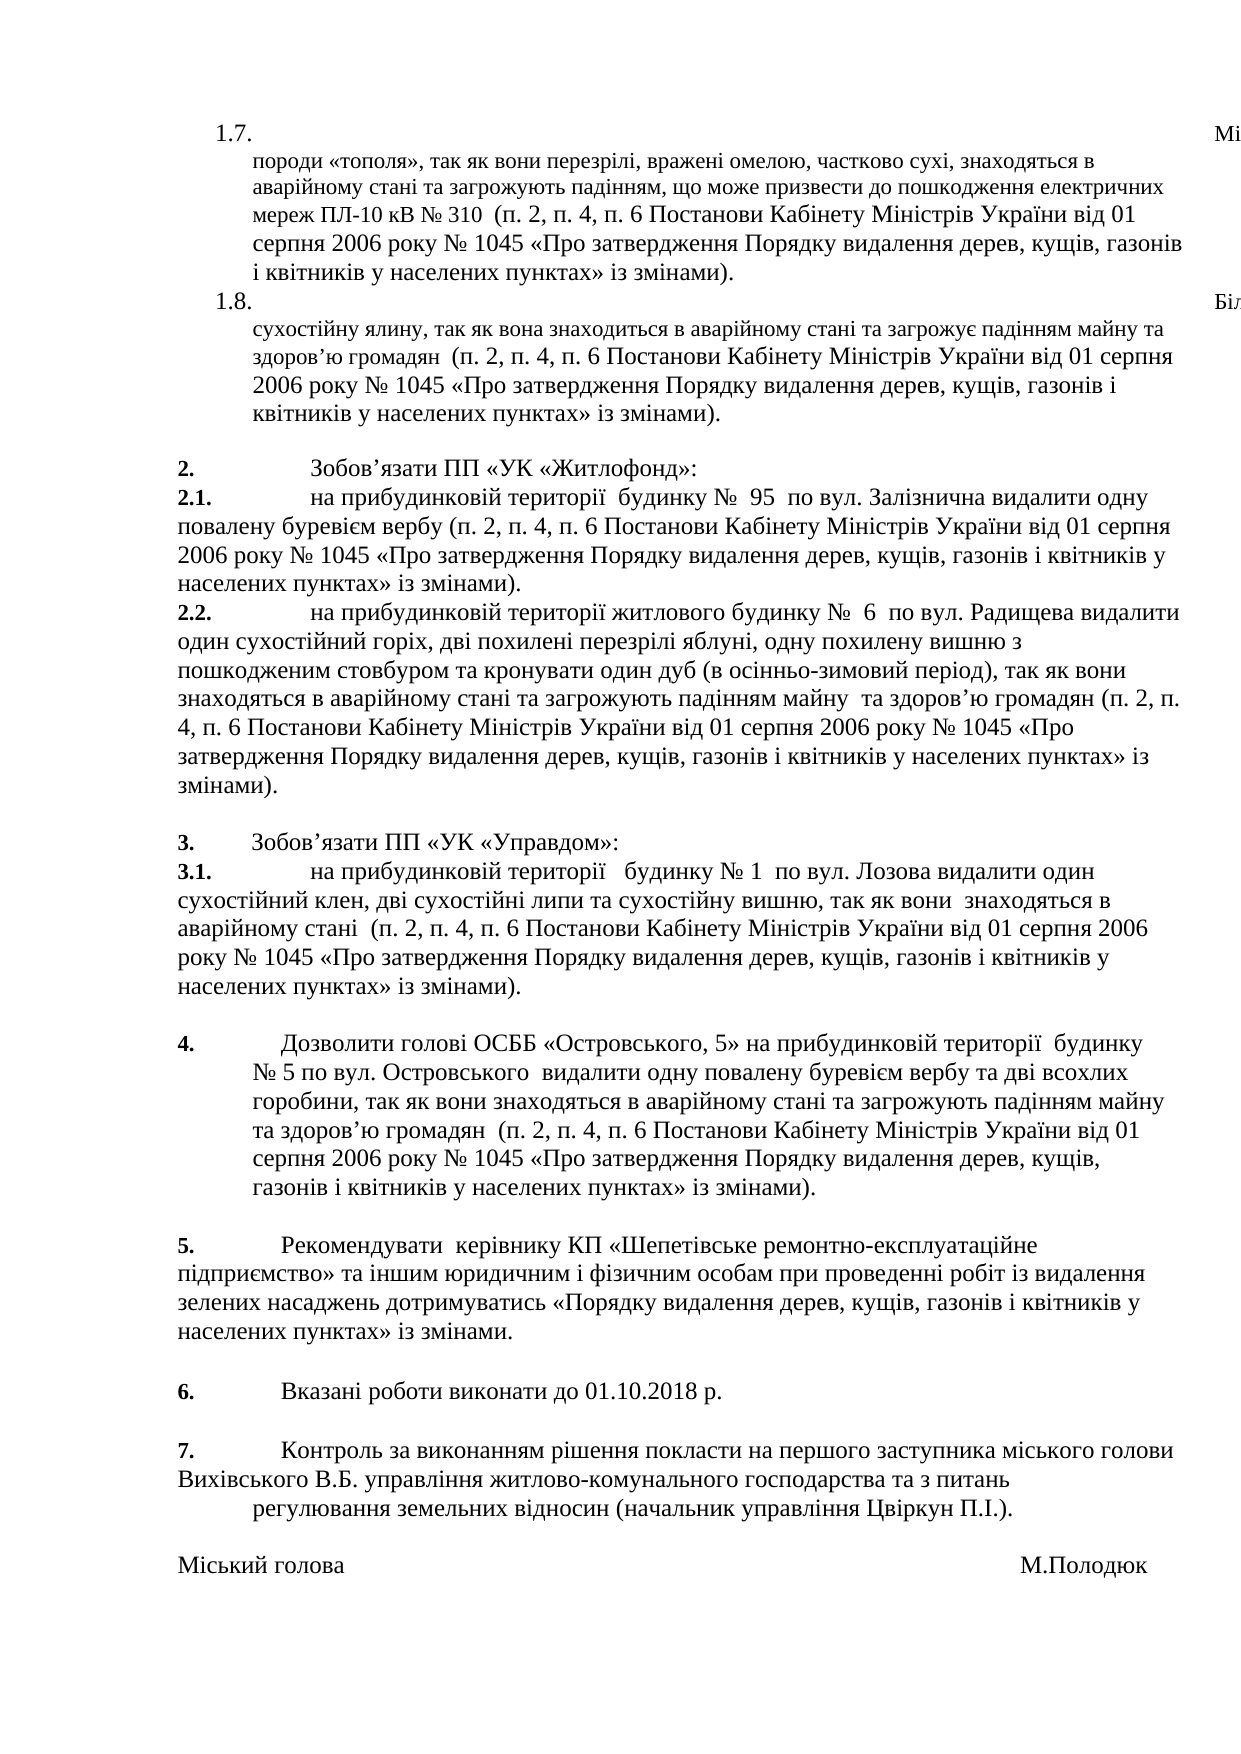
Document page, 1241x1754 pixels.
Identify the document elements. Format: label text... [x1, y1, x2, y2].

list № 5 по вул. Островського видалити одну повалену буревієм вербу та дві всохлих горобини, так як вони знаходяться в аварійному стані та загрожують падінням майну та здоров’ю громадян (п. 2, п. 4, п. 6 Постанови Кабінету Міністрів України від 01 серпня 2006 року № 1045 «Про затвердження Порядку видалення дерев, кущів, газонів і квітників у населених пунктах» із змінами). [252, 1057, 1181, 1201]
list Біля житлового будинку № 19 по вул. Українська (біля світлофору) видалити одну сухостійну ялину, так як вона знаходиться в аварійному стані та загрожує падінням майну та здоров’ю громадян (п. 2, п. 4, п. 6 Постанови Кабінету Міністрів України від 01 серпня 2006 року № 1045 «Про затвердження Порядку видалення дерев, кущів, газонів і квітників у населених пунктах» із змінами). [215, 286, 1183, 427]
list Між АЗС «Авіас» та АЗС «БРСМ» по вул. Судилківська, (ліва сторона) видалити 67 дерев породи «тополя», так як вони перезрілі, вражені омелою, частково сухі, знаходяться в аварійному стані та загрожують падінням, що може призвести до пошкодження електричних мереж ПЛ-10 кВ № 310 (п. 2, п. 4, п. 6 Постанови Кабінету Міністрів України від 01 серпня 2006 року № 1045 «Про затвердження Порядку видалення дерев, кущів, газонів і квітників у населених пунктах» із змінами). [215, 118, 1183, 286]
list Дозволити голові ОСББ «Островського, 5» на прибудинковій території будинку [177, 1028, 1181, 1057]
list на прибудинковій території житлового будинку № 6 по вул. Радищева видалити один сухостійний горіх, дві похилені перезрілі яблуні, одну похилену вишню з пошкодженим стовбуром та кронувати один дуб (в осінньо-зимовий період), так як вони знаходяться в аварійному стані та загрожують падінням майну та здоров’ю громадян (п. 2, п. 4, п. 6 Постанови Кабінету Міністрів України від 01 серпня 2006 року № 1045 «Про затвердження Порядку видалення дерев, кущів, газонів і квітників у населених пунктах» із змінами). [177, 597, 1181, 798]
list на прибудинковій території будинку № 95 по вул. Залізнична видалити одну повалену буревієм вербу (п. 2, п. 4, п. 6 Постанови Кабінету Міністрів України від 01 серпня 2006 року № 1045 «Про затвердження Порядку видалення дерев, кущів, газонів і квітників у населених пунктах» із змінами). [177, 482, 1181, 597]
list Вказані роботи виконати до 01.10.2018 р. [177, 1376, 1181, 1404]
list Зобов’язати ПП «УК «Управдом»: [177, 827, 1181, 856]
list на прибудинковій території будинку № 1 по вул. Лозова видалити один сухостійний клен, дві сухостійні липи та сухостійну вишню, так як вони знаходяться в аварійному стані (п. 2, п. 4, п. 6 Постанови Кабінету Міністрів України від 01 серпня 2006 року № 1045 «Про затвердження Порядку видалення дерев, кущів, газонів і квітників у населених пунктах» із змінами). [177, 856, 1181, 1000]
list Зобов’язати ПП «УК «Житлофонд»: [177, 453, 1181, 482]
text Міський голова М.Полодюк [177, 1551, 1181, 1579]
list Рекомендувати керівнику КП «Шепетівське ремонтно-експлуатаційне підприємство» та іншим юридичним і фізичним особам при проведенні робіт із видалення зелених насаджень дотримуватись «Порядку видалення дерев, кущів, газонів і квітників у населених пунктах» із змінами. [177, 1230, 1181, 1345]
list Контроль за виконанням рішення покласти на першого заступника міського голови Вихівського В.Б. управління житлово-комунального господарства та з питань [177, 1436, 1181, 1493]
list регулювання земельних відносин (начальник управління Цвіркун П.І.). [252, 1493, 1181, 1522]
